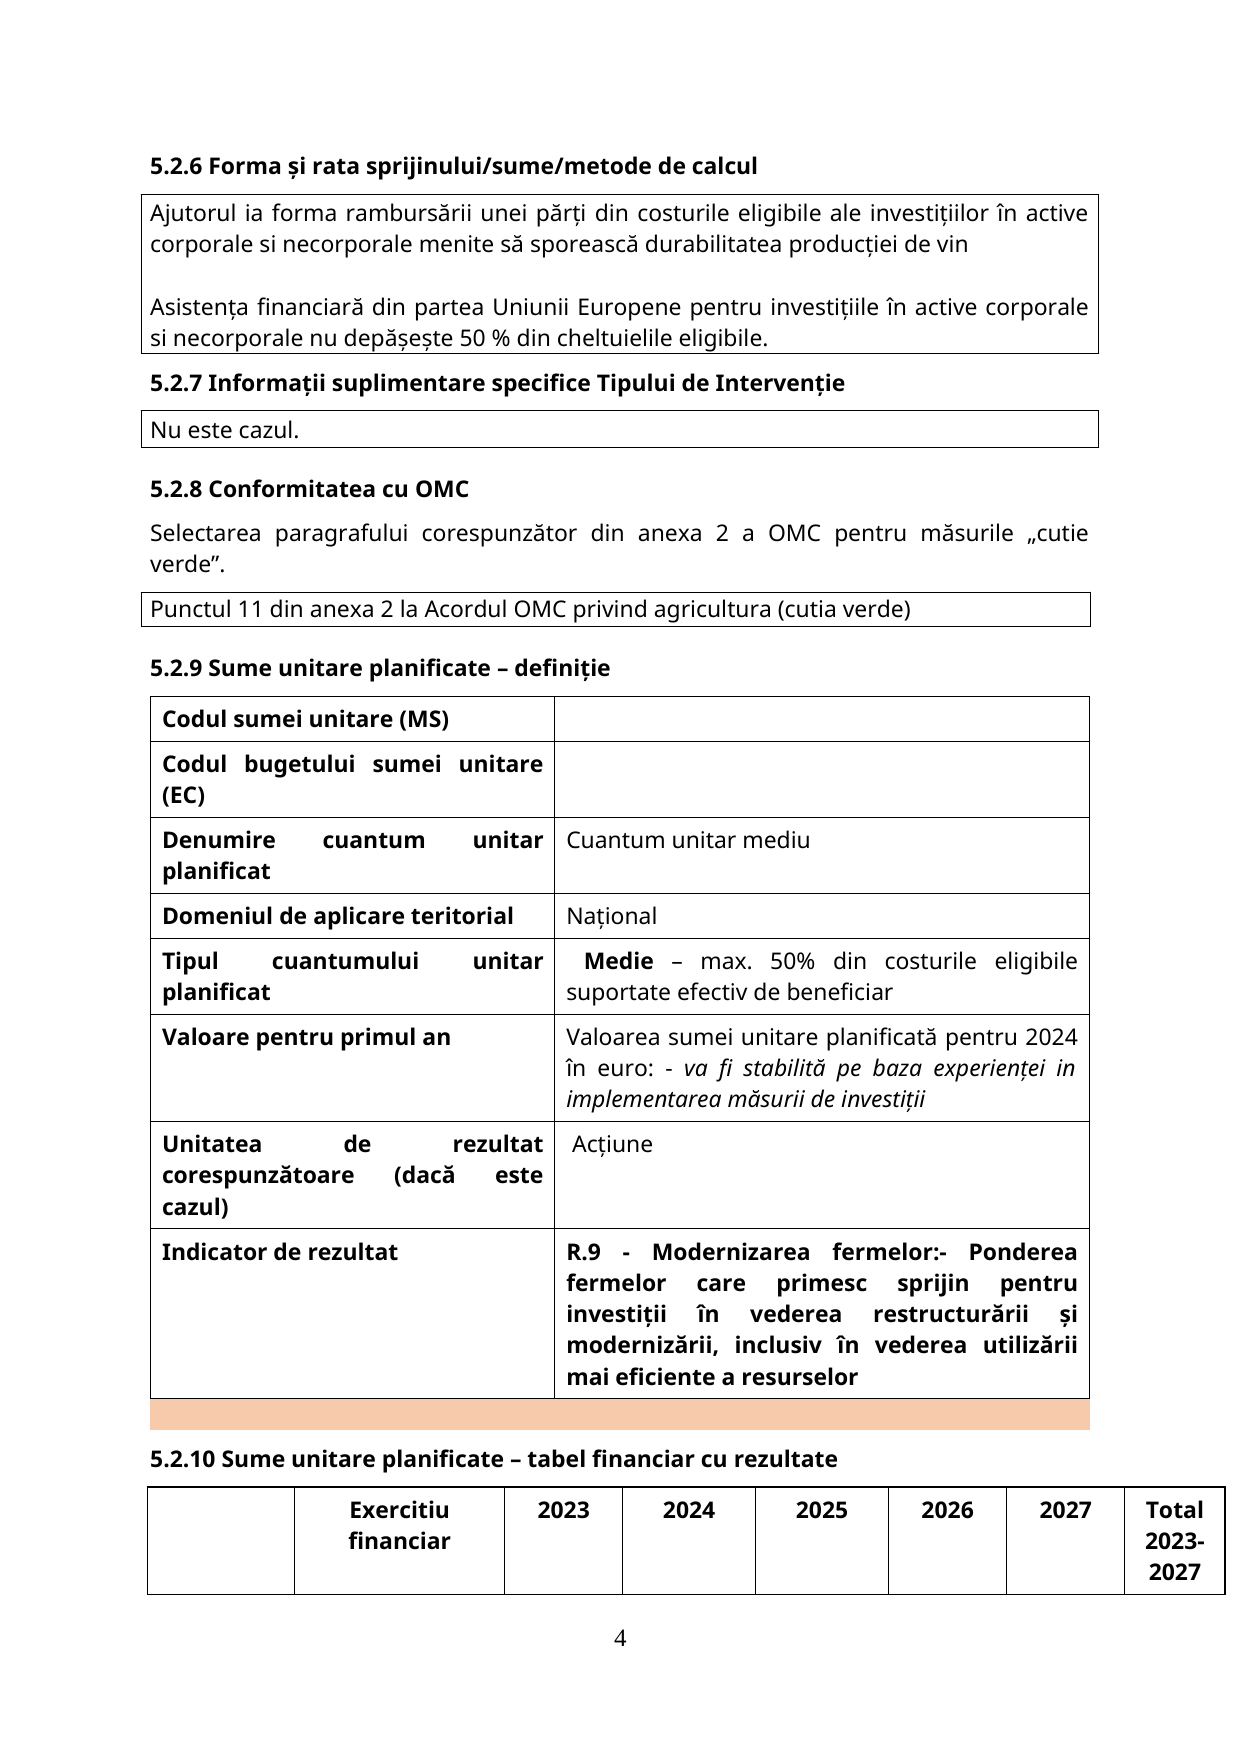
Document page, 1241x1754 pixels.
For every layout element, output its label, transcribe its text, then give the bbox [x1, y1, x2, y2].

table_header Total 2023-2027 [1125, 1488, 1224, 1594]
subtitle 5.2.8 Conformitatea cu OMC [150, 473, 1090, 504]
subtitle 5.2.9 Sume unitare planificate – definiție [150, 652, 1090, 683]
table_cell Codul bugetului sumei unitare (EC) [151, 742, 554, 817]
subtitle 5.2.10 Sume unitare planificate – tabel financiar cu rezultate [150, 1443, 1090, 1474]
table_cell Acțiune [555, 1122, 1089, 1228]
text Nu este cazul. [142, 411, 1098, 447]
table_cell Denumire cuantum unitar planificat [151, 818, 554, 893]
table_cell Unitatea de rezultat corespunzătoare (dacă este cazul) [151, 1122, 554, 1228]
table_cell Medie – max. 50% din costurile eligibile suportate efectiv de beneficiar [555, 939, 1089, 1013]
table_cell R.9 - Modernizarea fermelor:- Ponderea fermelor care primesc sprijin pentru investiții în vederea restructurării și modernizării, inclusiv în vederea utilizării mai eficiente a resurselor [555, 1229, 1089, 1398]
table_cell Domeniul de aplicare teritorial [151, 894, 554, 937]
text Asistența financiară din partea Uniunii Europene pentru investițiile în active corporale si necorporale nu depășește 50 % din cheltuielile eligibile. [142, 287, 1098, 353]
table_header 2025 [756, 1488, 888, 1594]
table_header Exercitiu financiar [295, 1488, 504, 1594]
table_header 2024 [623, 1488, 755, 1594]
table_header Codul sumei unitare (MS) [151, 697, 554, 741]
table_cell Valoare pentru primul an [151, 1015, 554, 1121]
table_header 2023 [505, 1488, 622, 1594]
table_cell Național [555, 894, 1089, 937]
table_cell Cuantum unitar mediu [555, 818, 1089, 893]
subtitle 5.2.7 Informații suplimentare specifice Tipului de Intervenție [150, 367, 1090, 398]
table_cell Indicator de rezultat [151, 1229, 554, 1398]
table_cell [555, 742, 1089, 817]
table_header 2027 [1007, 1488, 1124, 1594]
table_header [148, 1488, 294, 1594]
text Punctul 11 din anexa 2 la Acordul OMC privind agricultura (cutia verde) [142, 593, 1090, 626]
table_header [555, 697, 1089, 741]
table_header 2026 [889, 1488, 1006, 1594]
table_cell Tipul cuantumului unitar planificat [151, 939, 554, 1013]
subtitle 5.2.6 Forma și rata sprijinului/sume/metode de calcul [150, 150, 1090, 181]
table_cell Valoarea sumei unitare planificată pentru 2024 în euro: - va fi stabilită pe baza experienței in implementarea măsurii de investiții [555, 1015, 1089, 1121]
text Selectarea paragrafului corespunzător din anexa 2 a OMC pentru măsurile „cutie verde”. [150, 517, 1090, 579]
text Ajutorul ia forma rambursării unei părți din costurile eligibile ale investițiilor în active corporale si necorporale menite să sporească durabilitatea producției de vin [142, 195, 1098, 259]
